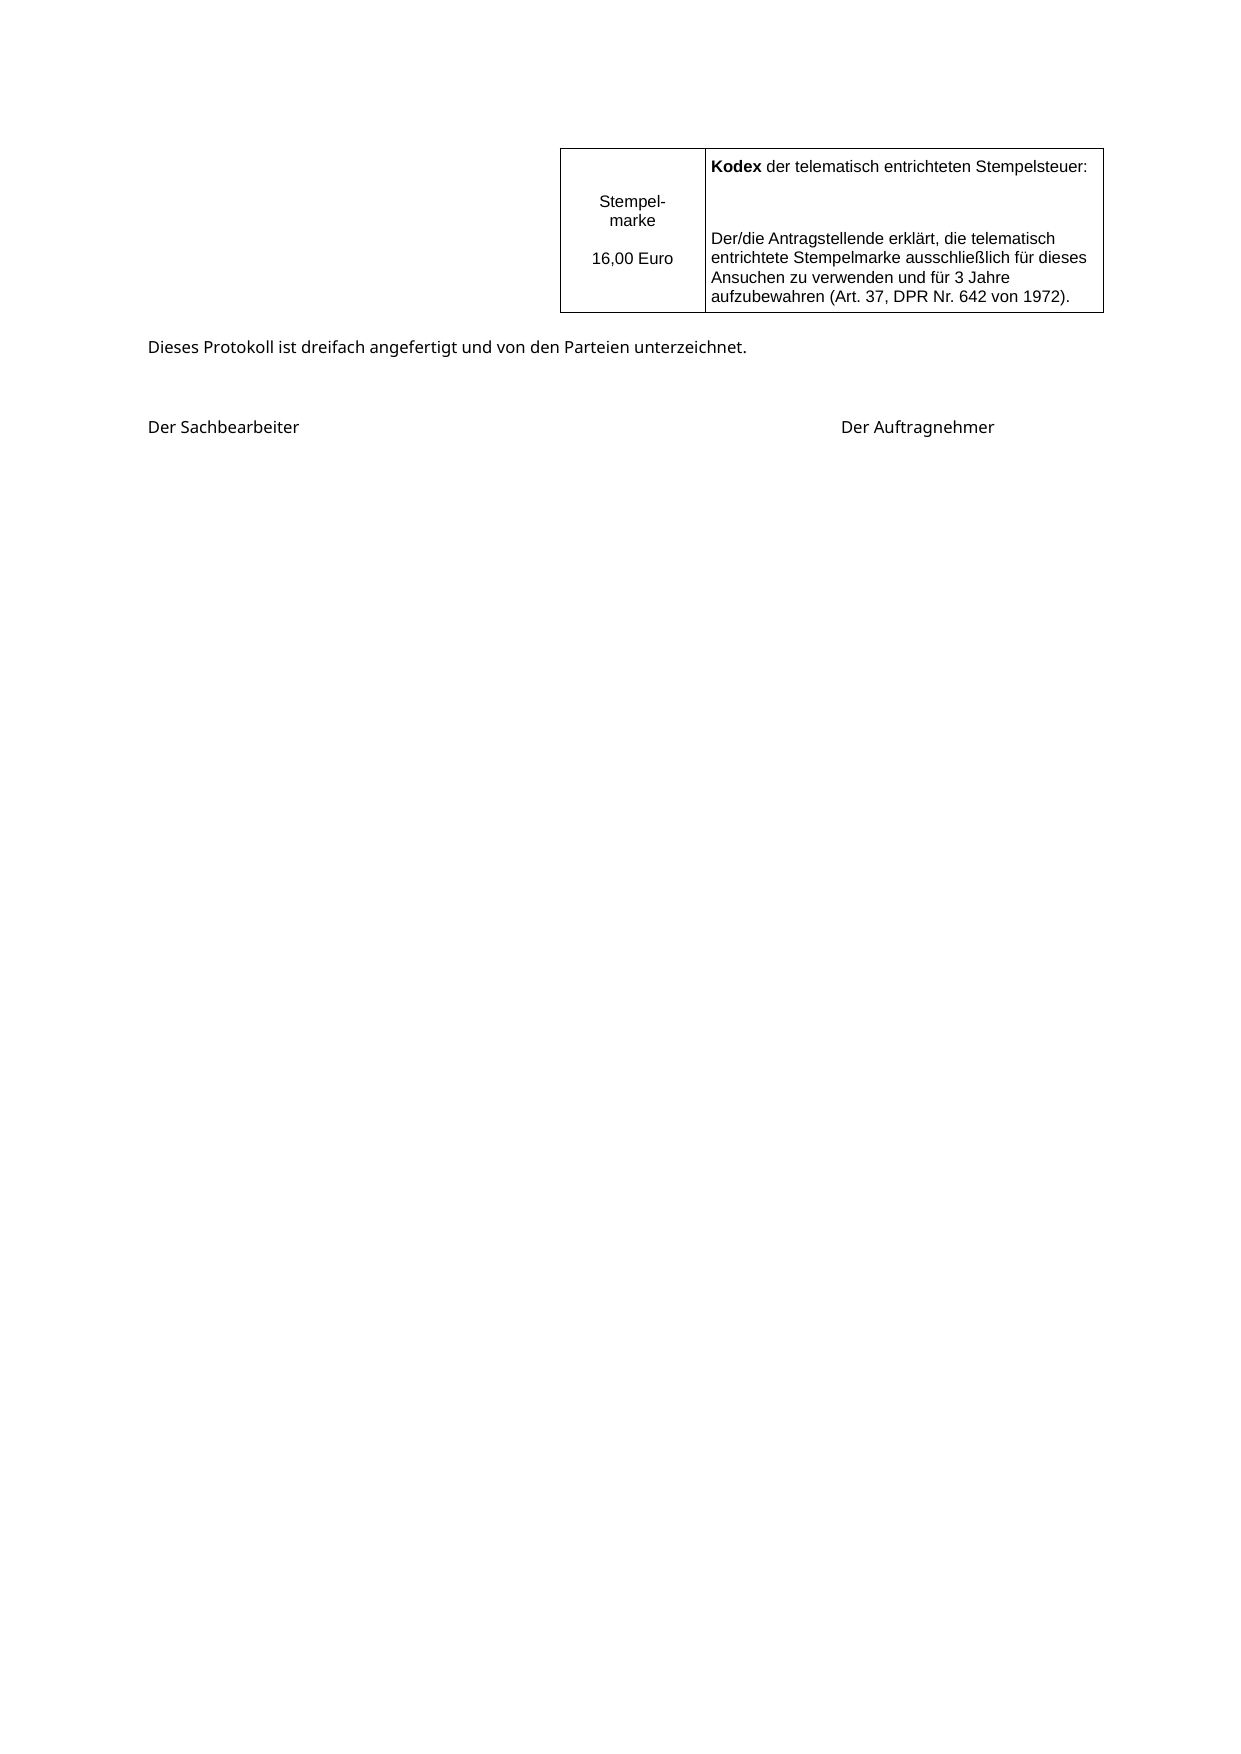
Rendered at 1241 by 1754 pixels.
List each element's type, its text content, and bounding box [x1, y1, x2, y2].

text Dieses Protokoll ist dreifach angefertigt und von den Parteien unterzeichnet. [148, 336, 1092, 359]
text Der Sachbearbeiter Der Auftragnehmer [148, 416, 1092, 438]
